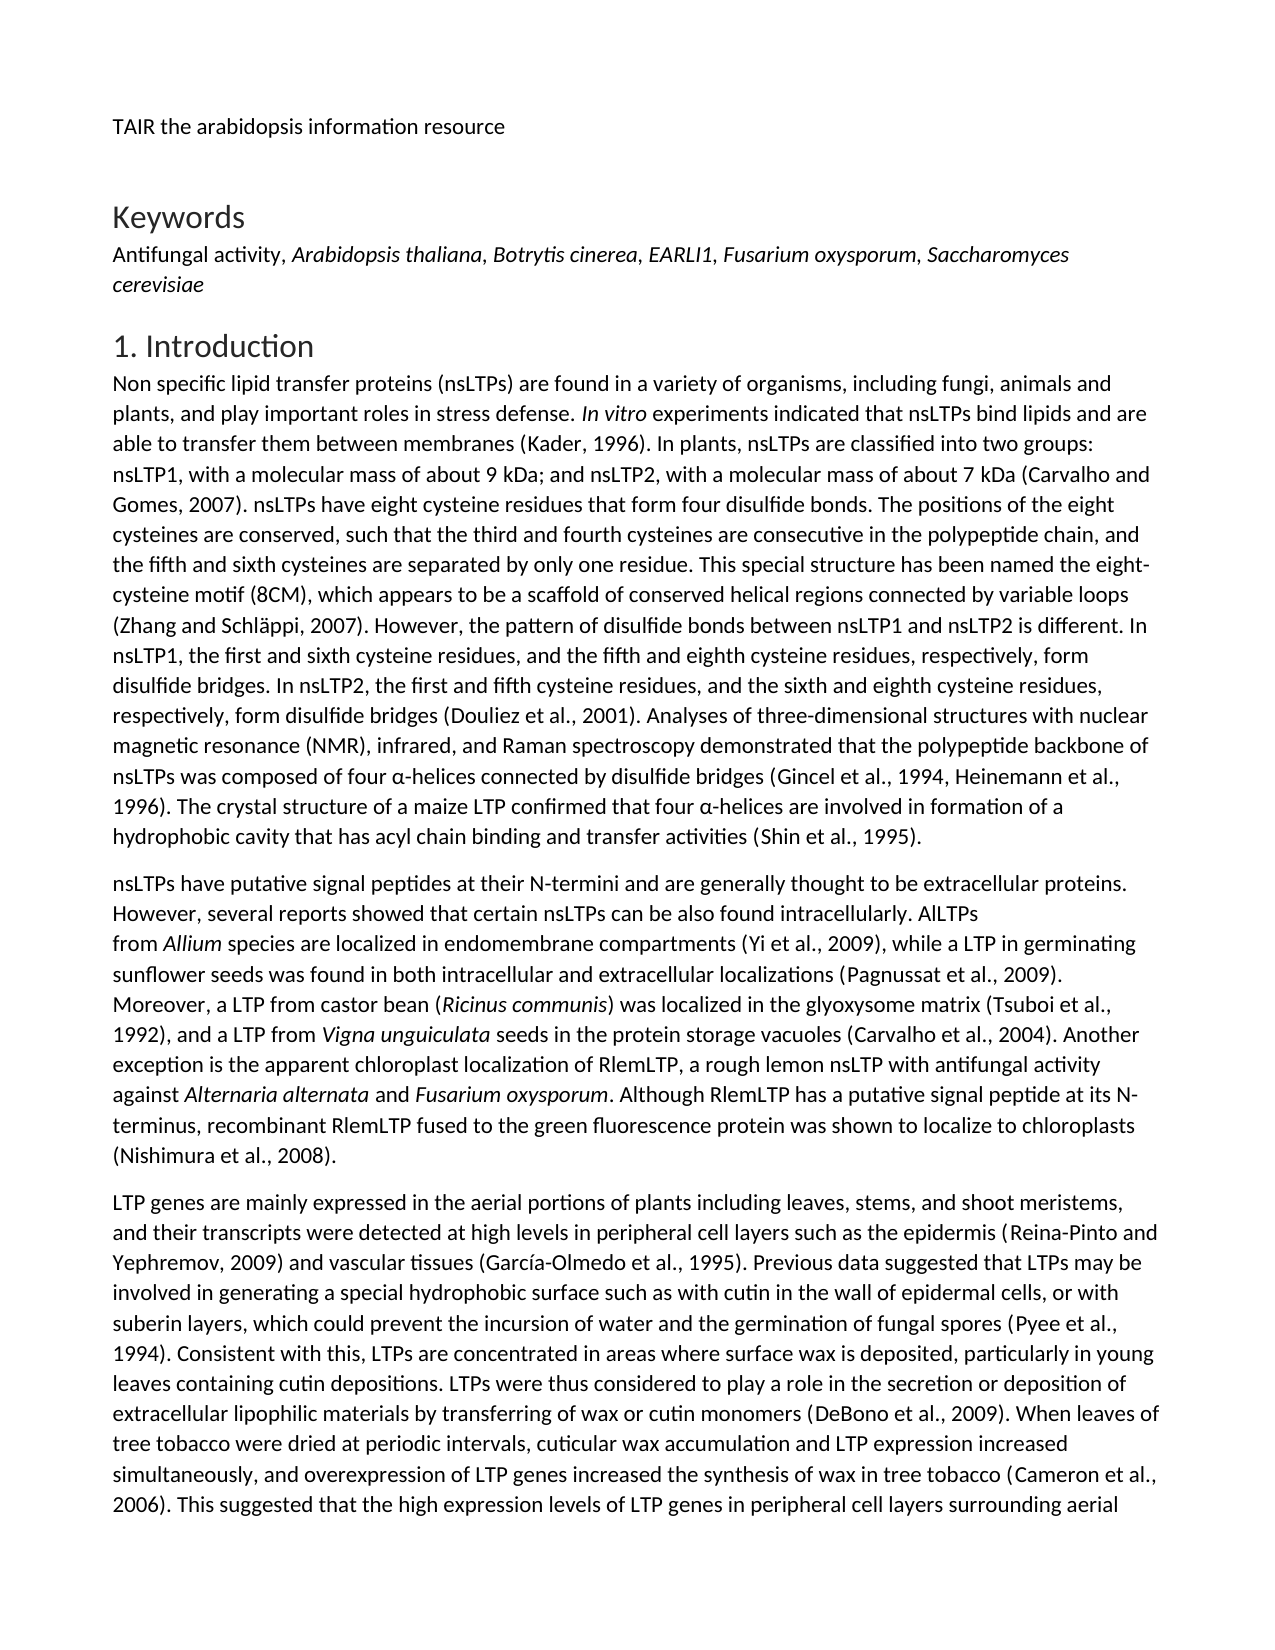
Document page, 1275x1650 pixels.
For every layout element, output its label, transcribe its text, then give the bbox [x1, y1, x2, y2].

subtitle Keywords [112, 196, 1162, 236]
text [112, 1188, 1162, 1518]
text TAIR the arabidopsis information resource [112, 112, 1162, 141]
text Non specific lipid transfer proteins (nsLTPs) are found in a variety of organisms, including fungi, animals and plants, and play important roles in stress defense. In vitro experiments indicated that nsLTPs bind lipids and are able to transfer them between membranes (Kader, 1996). In plants, nsLTPs are classified into two groups: nsLTP1, with a molecular mass of about 9 kDa; and nsLTP2, with a molecular mass of about 7 kDa (Carvalho and Gomes, 2007). nsLTPs have eight cysteine residues that form four disulfide bonds. The positions of the eight cysteines are conserved, such that the third and fourth cysteines are consecutive in the polypeptide chain, and the fifth and sixth cysteines are separated by only one residue. This special structure has been named the eight-cysteine motif (8CM), which appears to be a scaffold of conserved helical regions connected by variable loops (Zhang and Schläppi, 2007). However, the pattern of disulfide bonds between nsLTP1 and nsLTP2 is different. In nsLTP1, the first and sixth cysteine residues, and the fifth and eighth cysteine residues, respectively, form disulfide bridges. In nsLTP2, the first and fifth cysteine residues, and the sixth and eighth cysteine residues, respectively, form disulfide bridges (Douliez et al., 2001). Analyses of three-dimensional structures with nuclear magnetic resonance (NMR), infrared, and Raman spectroscopy demonstrated that the polypeptide backbone of nsLTPs was composed of four α-helices connected by disulfide bridges (Gincel et al., 1994, Heinemann et al., 1996). The crystal structure of a maize LTP confirmed that four α-helices are involved in formation of a hydrophobic cavity that has acyl chain binding and transfer activities (Shin et al., 1995). [112, 369, 1162, 850]
text nsLTPs have putative signal peptides at their N-termini and are generally thought to be extracellular proteins. However, several reports showed that certain nsLTPs can be also found intracellularly. AlLTPs from Allium species are localized in endomembrane compartments (Yi et al., 2009), while a LTP in germinating sunflower seeds was found in both intracellular and extracellular localizations (Pagnussat et al., 2009). Moreover, a LTP from castor bean (Ricinus communis) was localized in the glyoxysome matrix (Tsuboi et al., 1992), and a LTP from Vigna unguiculata seeds in the protein storage vacuoles (Carvalho et al., 2004). Another exception is the apparent chloroplast localization of RlemLTP, a rough lemon nsLTP with antifungal activity against Alternaria alternata and Fusarium oxysporum. Although RlemLTP has a putative signal peptide at its N-terminus, recombinant RlemLTP fused to the green fluorescence protein was shown to localize to chloroplasts (Nishimura et al., 2008). [112, 869, 1162, 1169]
text Antifungal activity, Arabidopsis thaliana, Botrytis cinerea, EARLI1, Fusarium oxysporum, Saccharomyces cerevisiae [112, 240, 1162, 298]
subtitle 1. Introduction [112, 325, 1162, 366]
